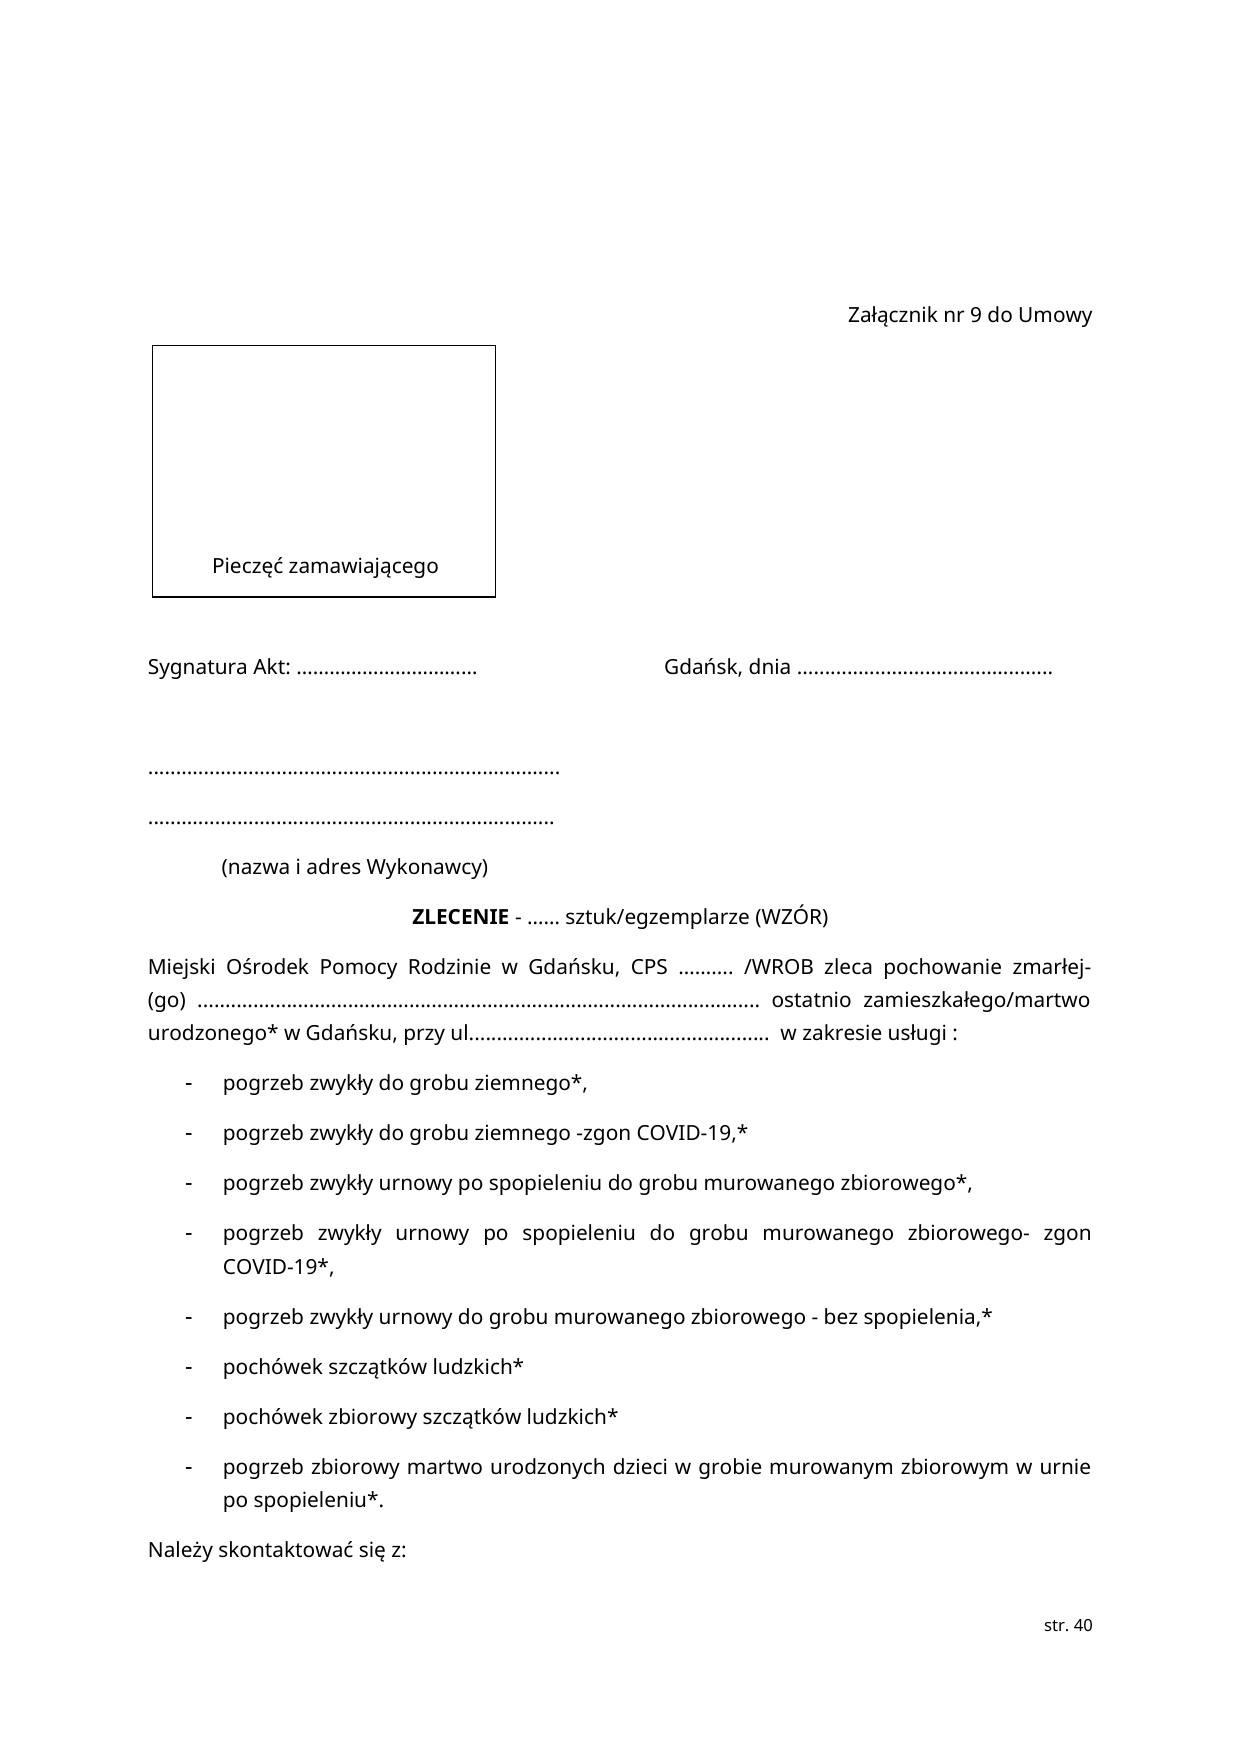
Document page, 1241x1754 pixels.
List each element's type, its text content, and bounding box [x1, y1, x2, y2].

text Należy skontaktować się z: [148, 1531, 1092, 1564]
list pochówek zbiorowy szczątków ludzkich* [185, 1397, 1092, 1431]
text ......................................................................... [148, 797, 1092, 831]
text (nazwa i adres Wykonawcy) [148, 847, 1092, 881]
text Sygnatura Akt: …………………………… Gdańsk, dnia .............................................. [148, 647, 1092, 681]
table_header Pieczęć zamawiającego [153, 346, 495, 596]
text ZLECENIE - …… sztuk/egzemplarze (WZÓR) [148, 897, 1092, 931]
list pogrzeb zwykły do grobu ziemnego -zgon COVID-19,* [185, 1114, 1092, 1147]
list pochówek szczątków ludzkich* [185, 1347, 1092, 1381]
list pogrzeb zbiorowy martwo urodzonych dzieci w grobie murowanym zbiorowym w urnie po spopieleniu*. [185, 1447, 1092, 1514]
text Miejski Ośrodek Pomocy Rodzinie w Gdańsku, CPS …….... /WROB zleca pochowanie zmarłej-(go) ..................................................................................................... ostatnio zamieszkałego/martwo urodzonego* w Gdańsku, przy ul...................................................... w zakresie usługi : [148, 947, 1092, 1047]
text Załącznik nr 9 do Umowy [738, 295, 1092, 329]
list pogrzeb zwykły urnowy po spopieleniu do grobu murowanego zbiorowego*, [185, 1164, 1092, 1197]
list pogrzeb zwykły urnowy do grobu murowanego zbiorowego - bez spopielenia,* [185, 1297, 1092, 1331]
text .......................................................................... [148, 747, 1092, 781]
list pogrzeb zwykły do grobu ziemnego*, [185, 1064, 1092, 1097]
list pogrzeb zwykły urnowy po spopieleniu do grobu murowanego zbiorowego- zgon COVID-19*, [185, 1214, 1092, 1281]
